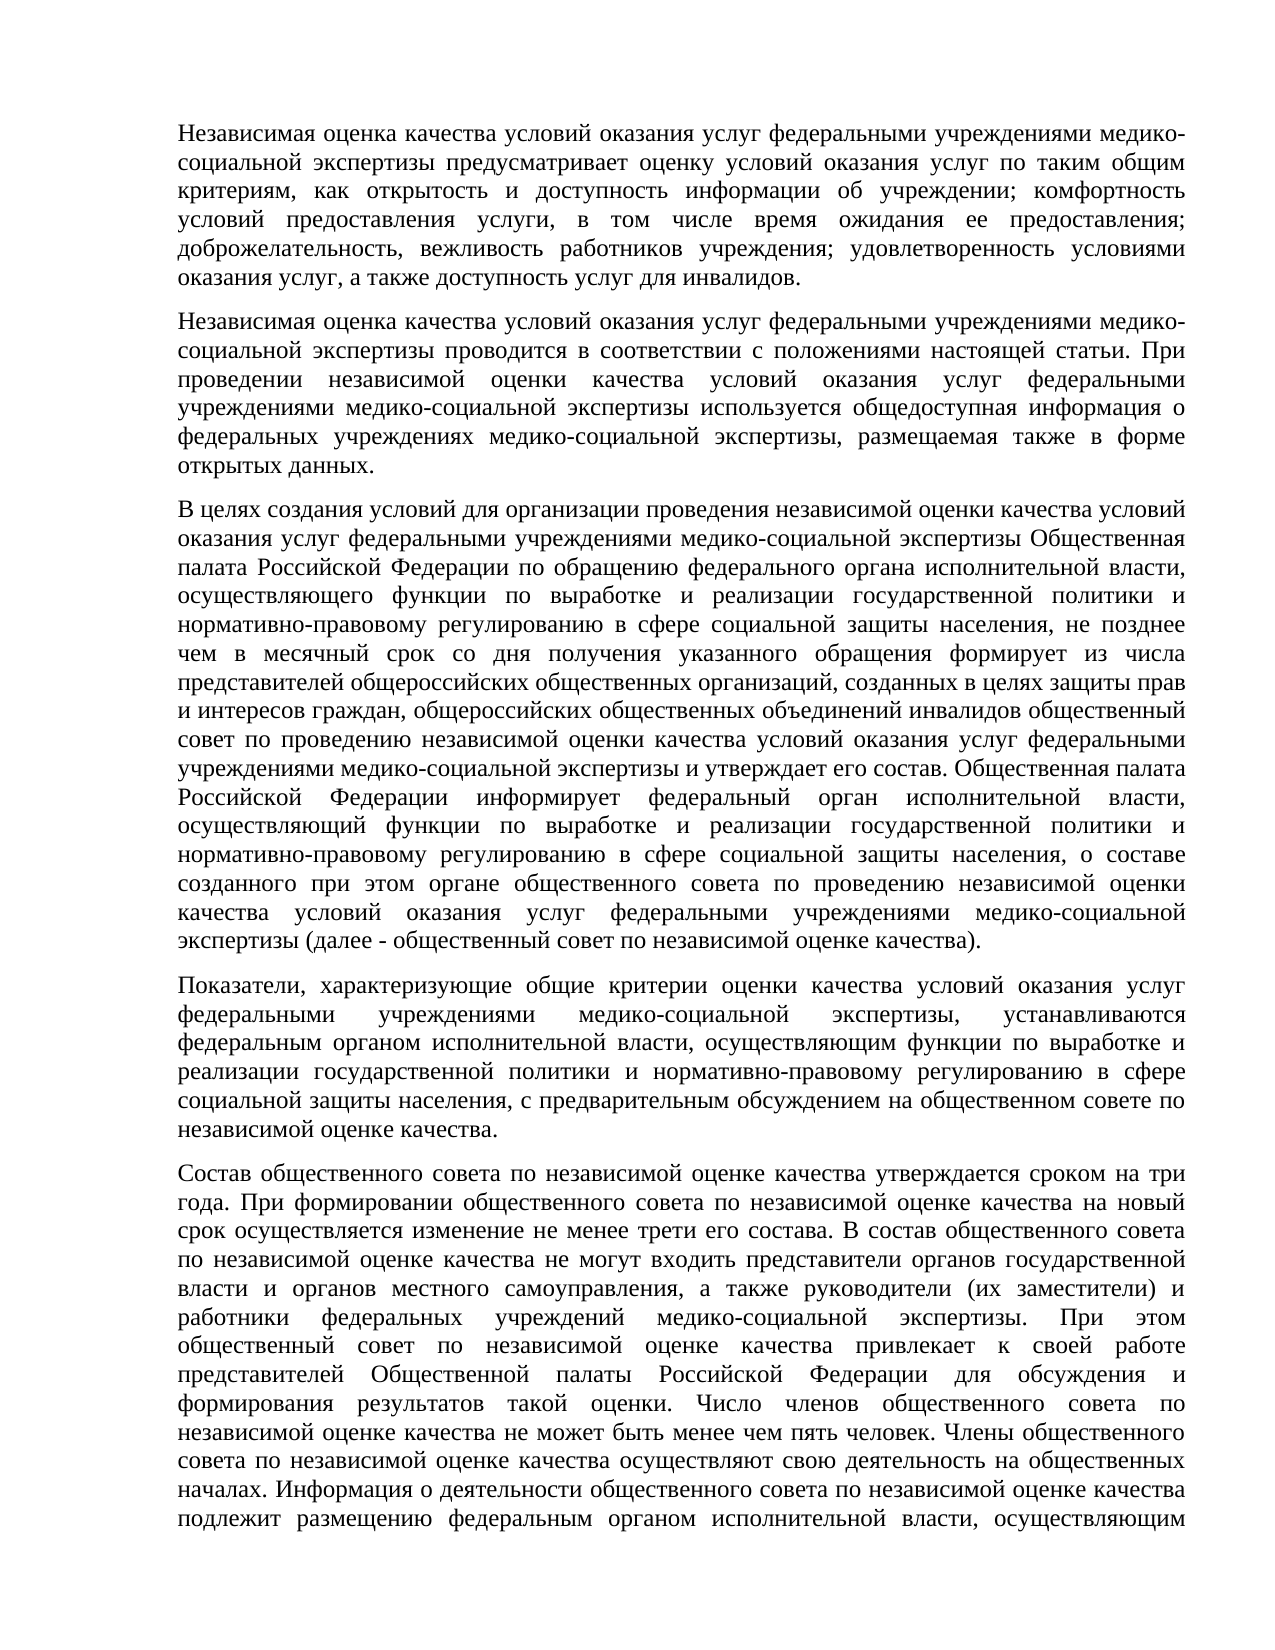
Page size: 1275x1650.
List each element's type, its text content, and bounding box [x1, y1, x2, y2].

text Независимая оценка качества условий оказания услуг федеральными учреждениями медико-социальной экспертизы проводится в соответствии с положениями настоящей статьи. При проведении независимой оценки качества условий оказания услуг федеральными учреждениями медико-социальной экспертизы используется общедоступная информация о федеральных учреждениях медико-социальной экспертизы, размещаемая также в форме открытых данных. [177, 306, 1186, 479]
text В целях создания условий для организации проведения независимой оценки качества условий оказания услуг федеральными учреждениями медико-социальной экспертизы Общественная палата Российской Федерации по обращению федерального органа исполнительной власти, осуществляющего функции по выработке и реализации государственной политики и нормативно-правовому регулированию в сфере социальной защиты населения, не позднее чем в месячный срок со дня получения указанного обращения формирует из числа представителей общероссийских общественных организаций, созданных в целях защиты прав и интересов граждан, общероссийских общественных объединений инвалидов общественный совет по проведению независимой оценки качества условий оказания услуг федеральными учреждениями медико-социальной экспертизы и утверждает его состав. Общественная палата Российской Федерации информирует федеральный орган исполнительной власти, осуществляющий функции по выработке и реализации государственной политики и нормативно-правовому регулированию в сфере социальной защиты населения, о составе созданного при этом органе общественного совета по проведению независимой оценки качества условий оказания услуг федеральными учреждениями медико-социальной экспертизы (далее - общественный совет по независимой оценке качества). [177, 494, 1186, 954]
text Независимая оценка качества условий оказания услуг федеральными учреждениями медико-социальной экспертизы предусматривает оценку условий оказания услуг по таким общим критериям, как открытость и доступность информации об учреждении; комфортность условий предоставления услуги, в том числе время ожидания ее предоставления; доброжелательность, вежливость работников учреждения; удовлетворенность условиями оказания услуг, а также доступность услуг для инвалидов. [177, 118, 1186, 291]
text Показатели, характеризующие общие критерии оценки качества условий оказания услуг федеральными учреждениями медико-социальной экспертизы, устанавливаются федеральным органом исполнительной власти, осуществляющим функции по выработке и реализации государственной политики и нормативно-правовому регулированию в сфере социальной защиты населения, с предварительным обсуждением на общественном совете по независимой оценке качества. [177, 970, 1186, 1142]
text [177, 1158, 1186, 1532]
